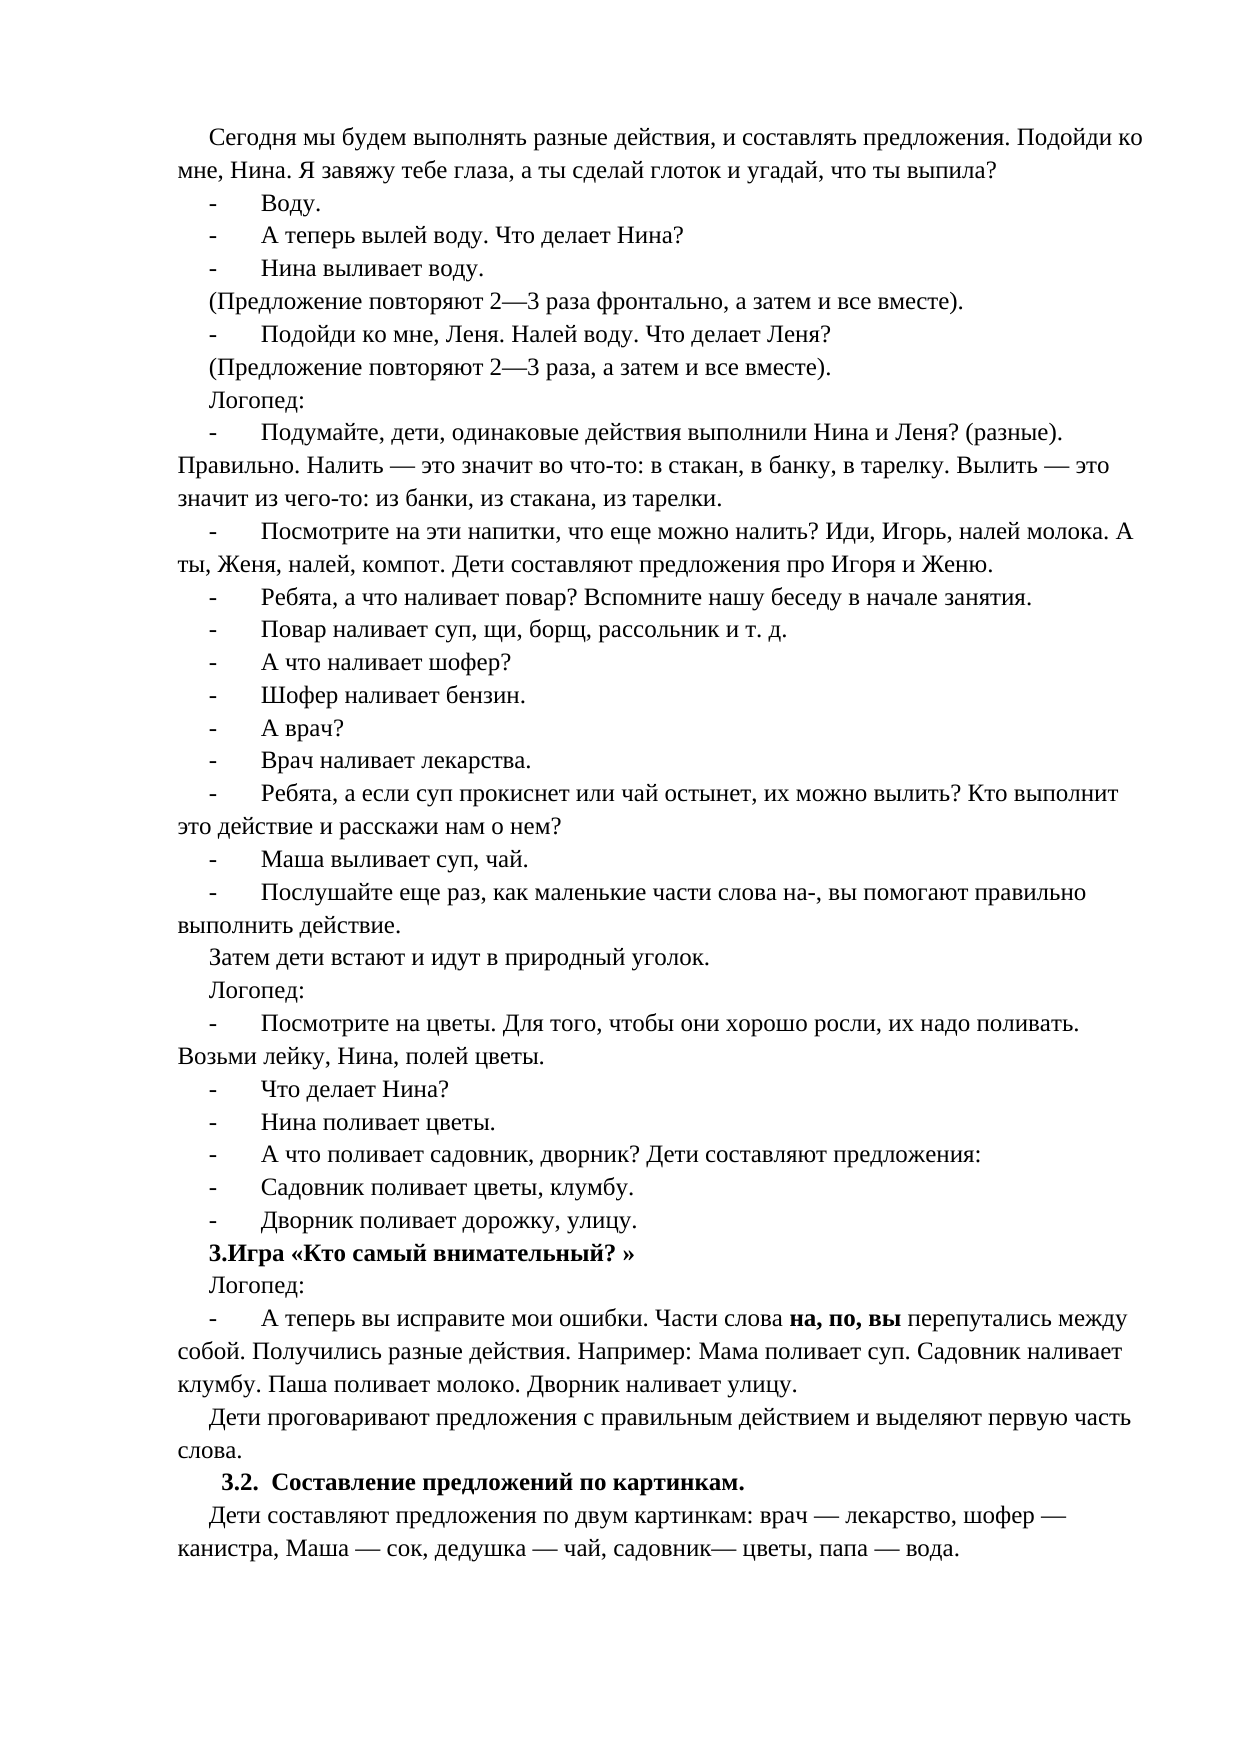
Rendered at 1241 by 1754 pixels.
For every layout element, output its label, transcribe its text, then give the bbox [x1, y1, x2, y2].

text - А теперь вылей воду. Что делает Нина? [177, 217, 1152, 249]
text - Ребята, а что наливает повар? Вспомните нашу беседу в начале занятия. [177, 577, 1152, 610]
text 3.Игра «Кто самый внимательный? » [177, 1234, 1152, 1267]
text Дети составляют предложения по двум картинкам: врач — лекарство, шофер — канистра, Маша — сок, дедушка — чай, садовник— цветы, папа — вода. [177, 1496, 1152, 1562]
text - Воду. [177, 184, 1152, 217]
text - Врач наливает лекарства. [177, 742, 1152, 774]
text - Нина поливает цветы. [177, 1102, 1152, 1135]
text Сегодня мы будем выполнять разные действия, и составлять предложения. Подойди ко мне, Нина. Я завяжу тебе глаза, а ты сделай глоток и угадай, что ты выпила? [177, 118, 1152, 184]
text - А врач? [177, 709, 1152, 742]
text Логопед: [177, 971, 1152, 1004]
text - Посмотрите на эти напитки, что еще можно налить? Иди, Игорь, налей молока. А ты, Женя, налей, компот. Дети составляют предложения про Игоря и Женю. [177, 512, 1152, 577]
text - Маша выливает суп, чай. [177, 840, 1152, 873]
text - Дворник поливает дорожку, улицу. [177, 1201, 1152, 1234]
text - Что делает Нина? [177, 1070, 1152, 1102]
text - Шофер наливает бензин. [177, 676, 1152, 709]
text - Повар наливает суп, щи, борщ, рассольник и т. д. [177, 610, 1152, 643]
text - Садовник поливает цветы, клумбу. [177, 1168, 1152, 1201]
text Затем дети встают и идут в природный уголок. [177, 938, 1152, 971]
text - Подумайте, дети, одинаковые действия выполнили Нина и Леня? (разные). Правильно. Налить — это значит во что-то: в стакан, в банку, в тарелку. Вылить — это значит из чего-то: из банки, из стакана, из тарелки. [177, 413, 1152, 512]
text - Посмотрите на цветы. Для того, чтобы они хорошо росли, их надо поливать. Возьми лейку, Нина, полей цветы. [177, 1004, 1152, 1070]
text - А что поливает садовник, дворник? Дети составляют предложения: [177, 1135, 1152, 1168]
text - Нина выливает воду. [177, 249, 1152, 282]
text - Ребята, а если суп прокиснет или чай остынет, их можно вылить? Кто выполнит это действие и расскажи нам о нем? [177, 774, 1152, 840]
text - А теперь вы исправите мои ошибки. Части слова на, по, вы перепутались между собой. Получились разные действия. Например: Мама поливает суп. Садовник наливает клумбу. Паша поливает молоко. Дворник наливает улицу. [177, 1299, 1152, 1398]
text - А что наливает шофер? [177, 643, 1152, 676]
text 3.2. Составление предложений по картинкам. [177, 1463, 1152, 1496]
text (Предложение повторяют 2—3 раза, а затем и все вместе). [177, 348, 1152, 381]
text Дети проговаривают предложения с правильным действием и выделяют первую часть слова. [177, 1398, 1152, 1463]
text - Подойди ко мне, Леня. Налей воду. Что делает Леня? [177, 315, 1152, 348]
text (Предложение повторяют 2—3 раза фронтально, а затем и все вместе). [177, 282, 1152, 315]
text Логопед: [177, 1267, 1152, 1299]
text - Послушайте еще раз, как маленькие части слова на-, вы помогают правильно выполнить действие. [177, 873, 1152, 938]
text Логопед: [177, 381, 1152, 413]
